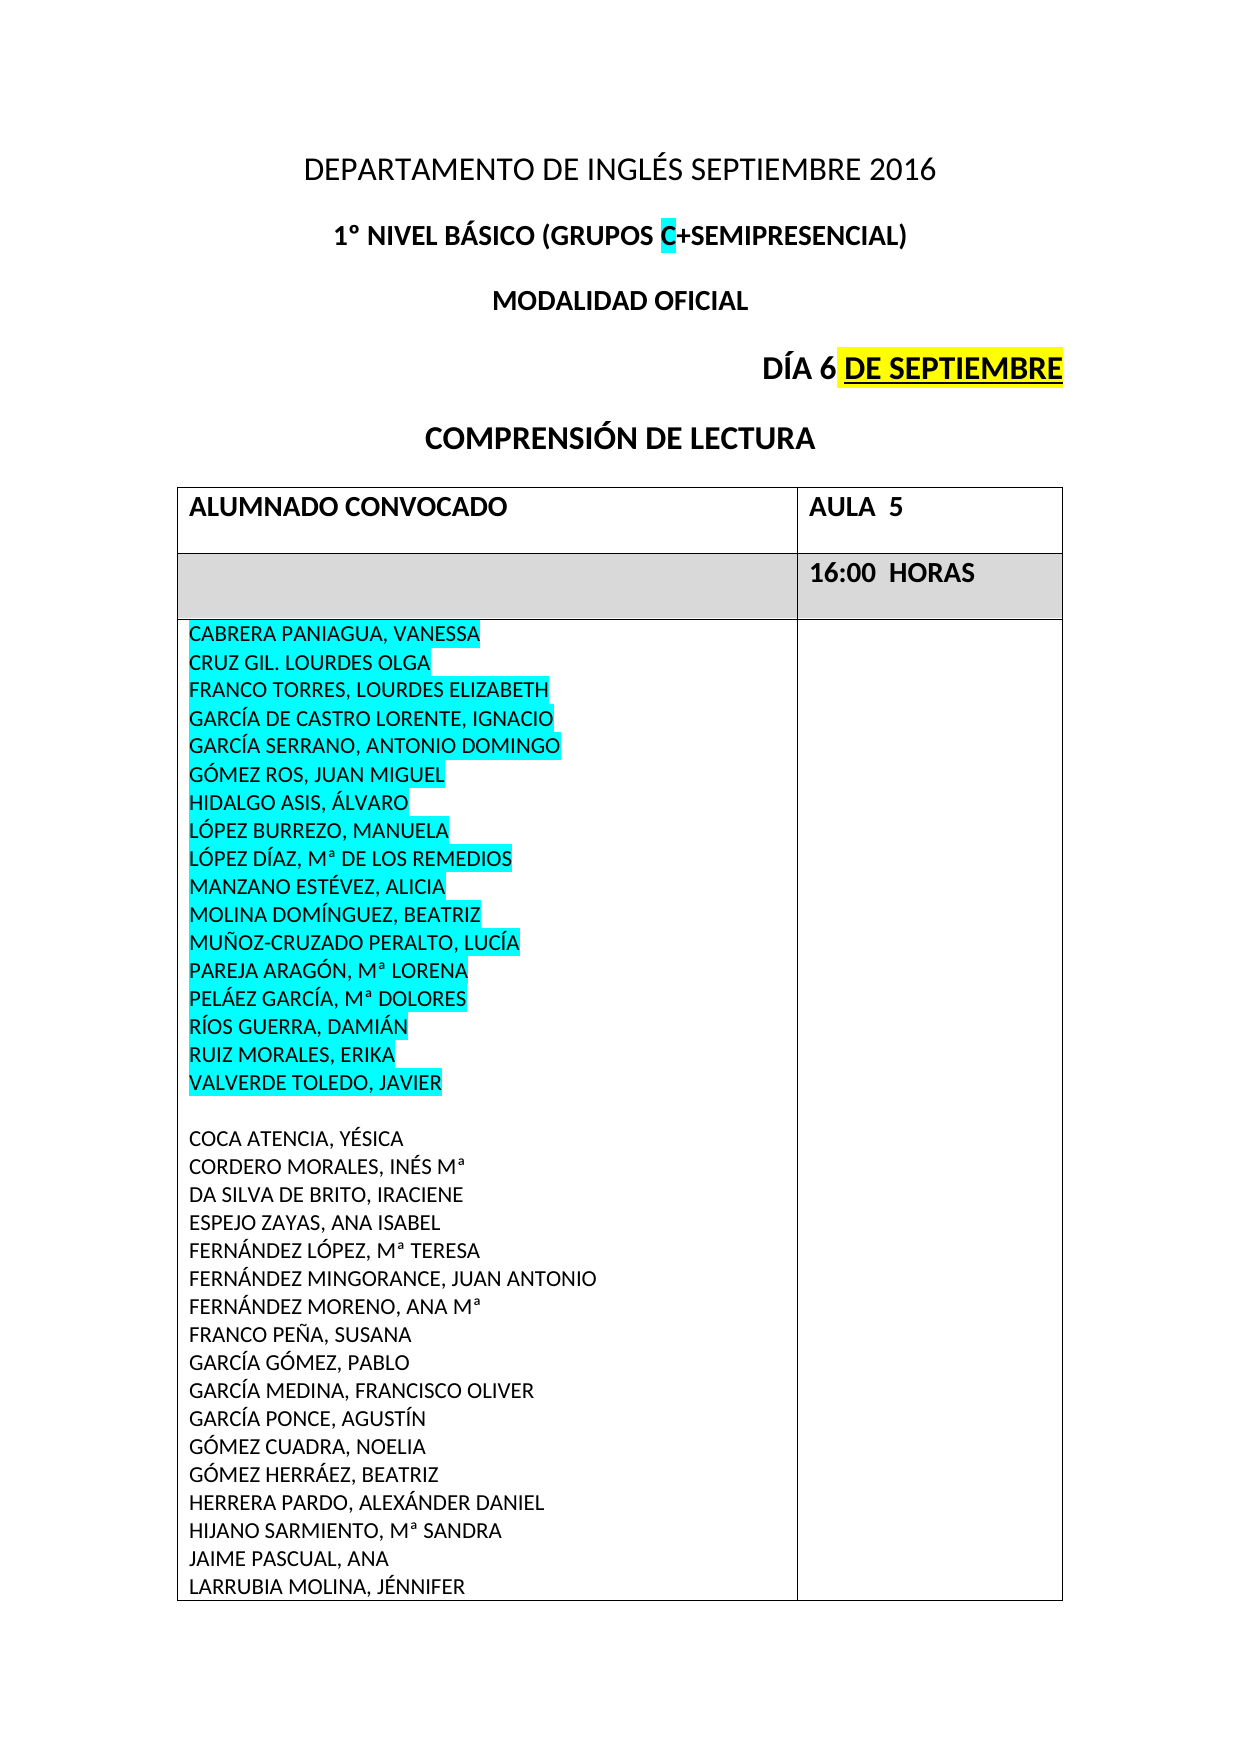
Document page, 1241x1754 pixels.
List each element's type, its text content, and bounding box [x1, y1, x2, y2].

text MODALIDAD OFICIAL [177, 282, 1063, 318]
table_cell 16:00 HORAS [798, 554, 1062, 618]
table_header AULA 5 [798, 488, 1062, 553]
text 1º NIVEL BÁSICO (GRUPOS C+SEMIPRESENCIAL) [177, 217, 1063, 253]
table_cell [178, 554, 797, 618]
text COMPRENSIÓN DE LECTURA [177, 417, 1063, 458]
text DÍA 6 DE SEPTIEMBRE [177, 347, 837, 388]
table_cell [178, 620, 797, 1600]
text DEPARTAMENTO DE INGLÉS SEPTIEMBRE 2016 [177, 148, 1063, 188]
table_header ALUMNADO CONVOCADO [178, 488, 797, 553]
table_cell [798, 620, 1062, 1600]
